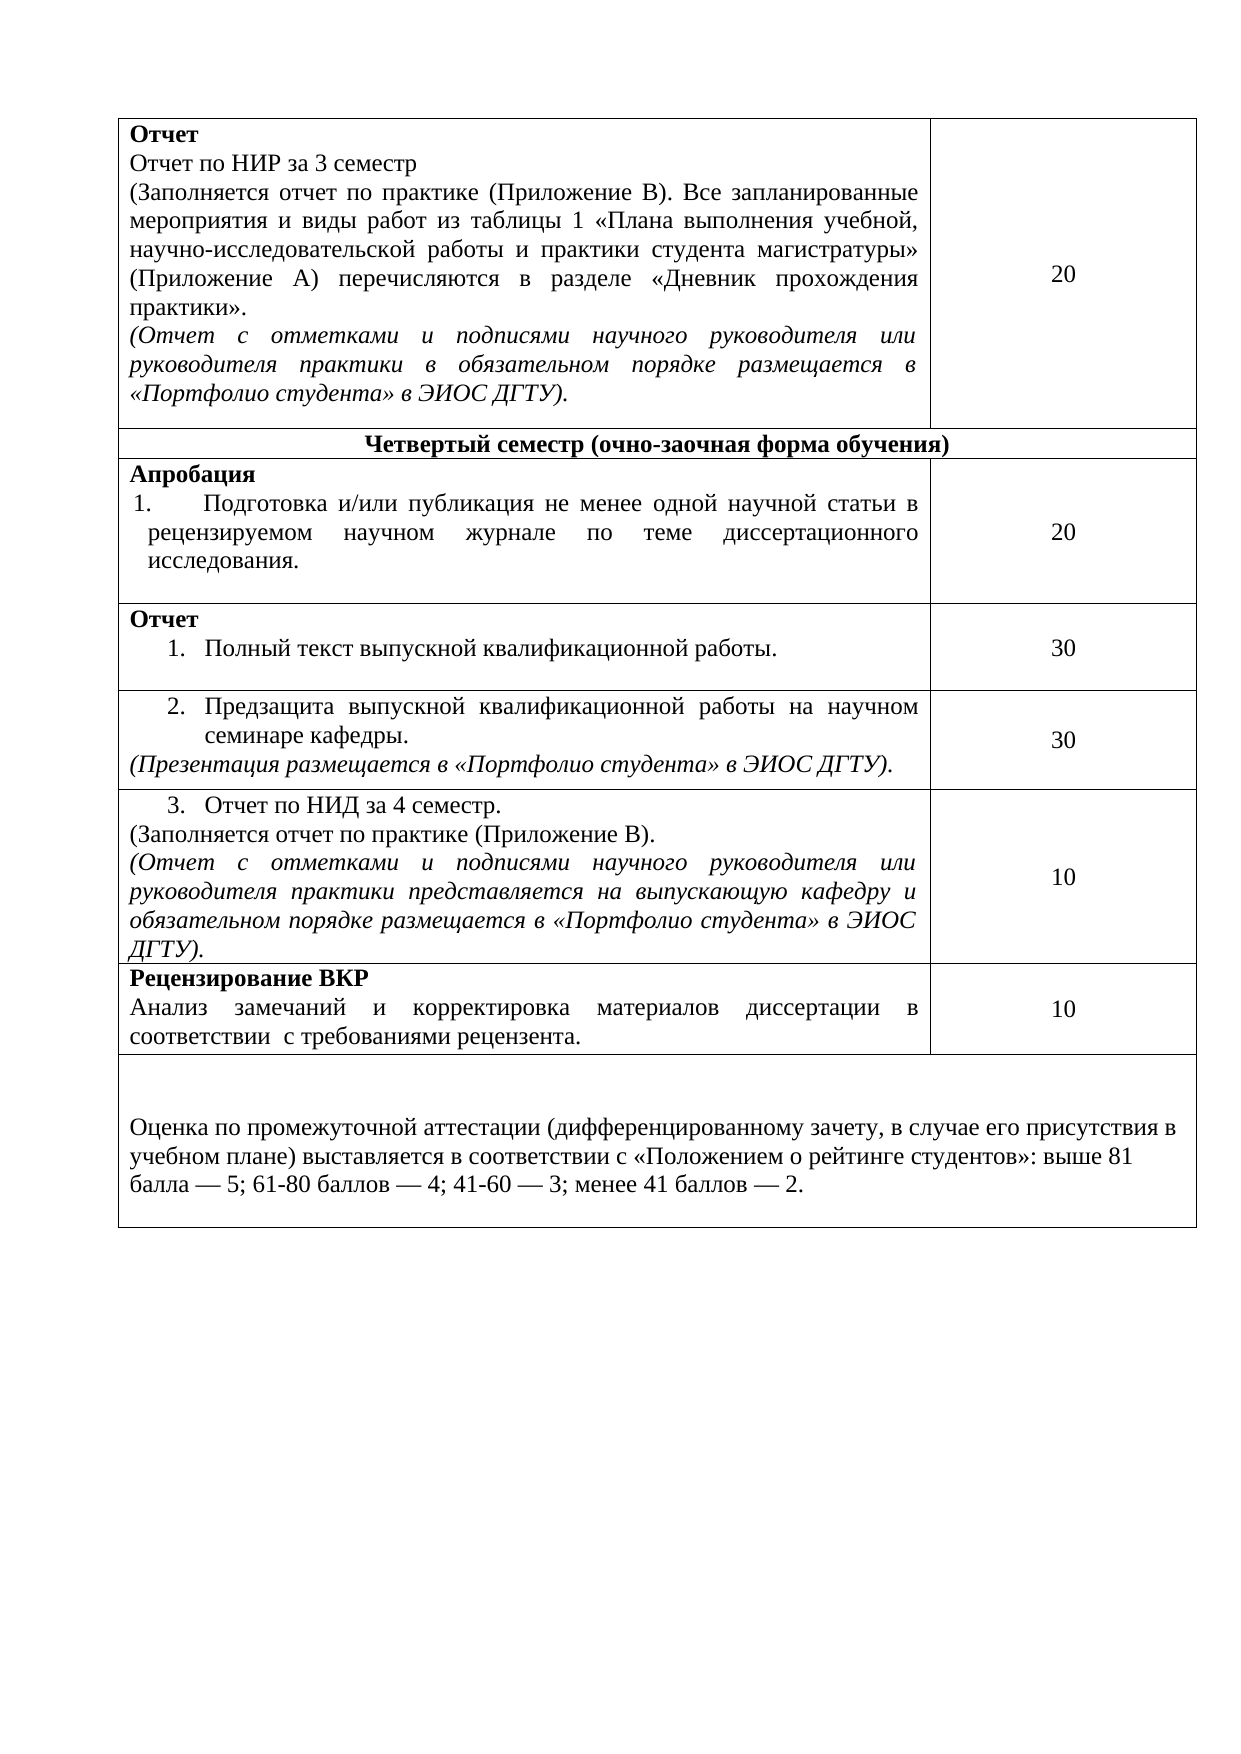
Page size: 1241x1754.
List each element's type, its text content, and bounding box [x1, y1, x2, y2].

table_cell 30 [931, 604, 1196, 690]
table_cell 30 [931, 691, 1196, 789]
table_cell Четвертый семестр (очно-заочная форма обучения) [119, 429, 1196, 458]
table_cell Оценка по промежуточной аттестации (дифференцированному зачету, в случае его присутствия в учебном плане) выставляется в соответствии с «Положением о рейтинге студентов»: выше 81 балла — 5; 61-80 баллов — 4; 41-60 — 3; менее 41 баллов — 2. [119, 1055, 1196, 1227]
table_cell Отчет Отчет по НИР за 3 семестр (Заполняется отчет по практике (Приложение В). Все запланированные мероприятия и виды работ из таблицы 1 «Плана выполнения учебной, научно-исследовательской работы и практики студента магистратуры» (Приложение А) перечисляются в разделе «Дневник прохождения практики». (Отчет с отметками и подписями научного руководителя или руководителя практики в обязательном порядке размещается в «Портфолио студента» в ЭИОС ДГТУ). [119, 119, 930, 428]
table_cell Отчет Полный текст выпускной квалификационной работы. [119, 604, 930, 690]
table_cell 10 [931, 790, 1196, 962]
table_cell Апробация Подготовка и/или публикация не менее одной научной статьи в рецензируемом научном журнале по теме диссертационного исследования. [119, 459, 930, 603]
table_cell 20 [931, 459, 1196, 603]
table_cell Предзащита выпускной квалификационной работы на научном семинаре кафедры. (Презентация размещается в «Портфолио студента» в ЭИОС ДГТУ). [119, 691, 930, 789]
table_cell 20 [931, 119, 1196, 428]
table_cell 10 [931, 964, 1196, 1053]
table_cell Рецензирование ВКР Анализ замечаний и корректировка материалов диссертации в соответствии c требованиями рецензента. [119, 964, 930, 1053]
table_cell Отчет по НИД за 4 семестр. (Заполняется отчет по практике (Приложение В). (Отчет с отметками и подписями научного руководителя или руководителя практики представляется на выпускающую кафедру и обязательном порядке размещается в «Портфолио студента» в ЭИОС ДГТУ). [119, 790, 930, 962]
